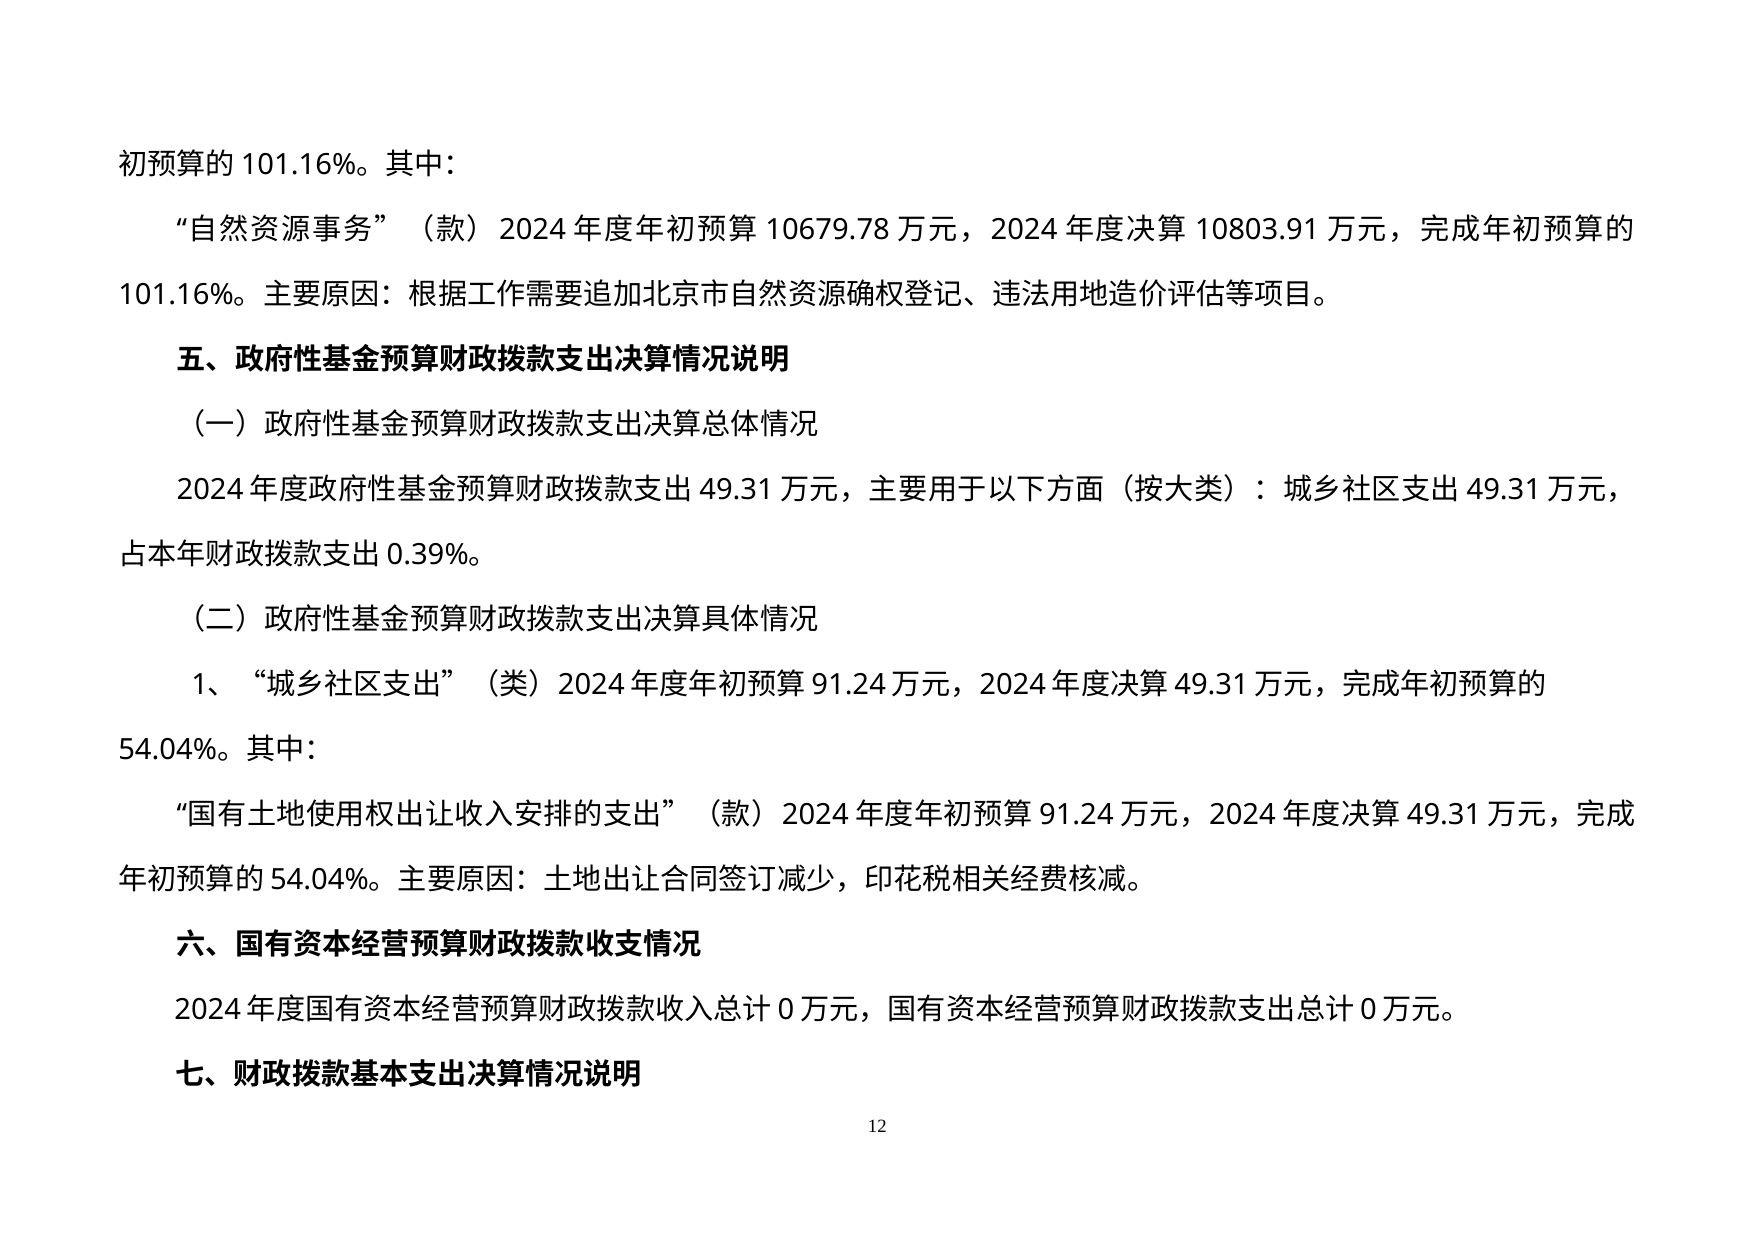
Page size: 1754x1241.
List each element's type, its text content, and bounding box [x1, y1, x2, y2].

text 1、“城乡社区支出”（类）2024年度年初预算91.24万元，2024年度决算49.31万元，完成年初预算的54.04%。其中： [118, 649, 1636, 779]
text （二）政府性基金预算财政拨款支出决算具体情况 [118, 584, 1636, 649]
text 2024年度国有资本经营预算财政拨款收入总计0万元，国有资本经营预算财政拨款支出总计0万元。 [118, 974, 1636, 1039]
text 六、国有资本经营预算财政拨款收支情况 [118, 909, 1636, 974]
text 五、政府性基金预算财政拨款支出决算情况说明 [118, 324, 1636, 389]
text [118, 129, 1636, 194]
text “自然资源事务”（款）2024年度年初预算10679.78万元，2024年度决算10803.91万元，完成年初预算的101.16%。主要原因：根据工作需要追加北京市自然资源确权登记、违法用地造价评估等项目。 [118, 194, 1636, 324]
text “国有土地使用权出让收入安排的支出”（款）2024年度年初预算91.24万元，2024年度决算49.31万元，完成年初预算的54.04%。主要原因：土地出让合同签订减少，印花税相关经费核减。 [118, 779, 1636, 909]
text （一）政府性基金预算财政拨款支出决算总体情况 [118, 389, 1636, 454]
text 七、财政拨款基本支出决算情况说明 [118, 1039, 1636, 1104]
text 2024年度政府性基金预算财政拨款支出49.31万元，主要用于以下方面（按大类）：城乡社区支出49.31万元，占本年财政拨款支出0.39%。 [118, 454, 1636, 584]
